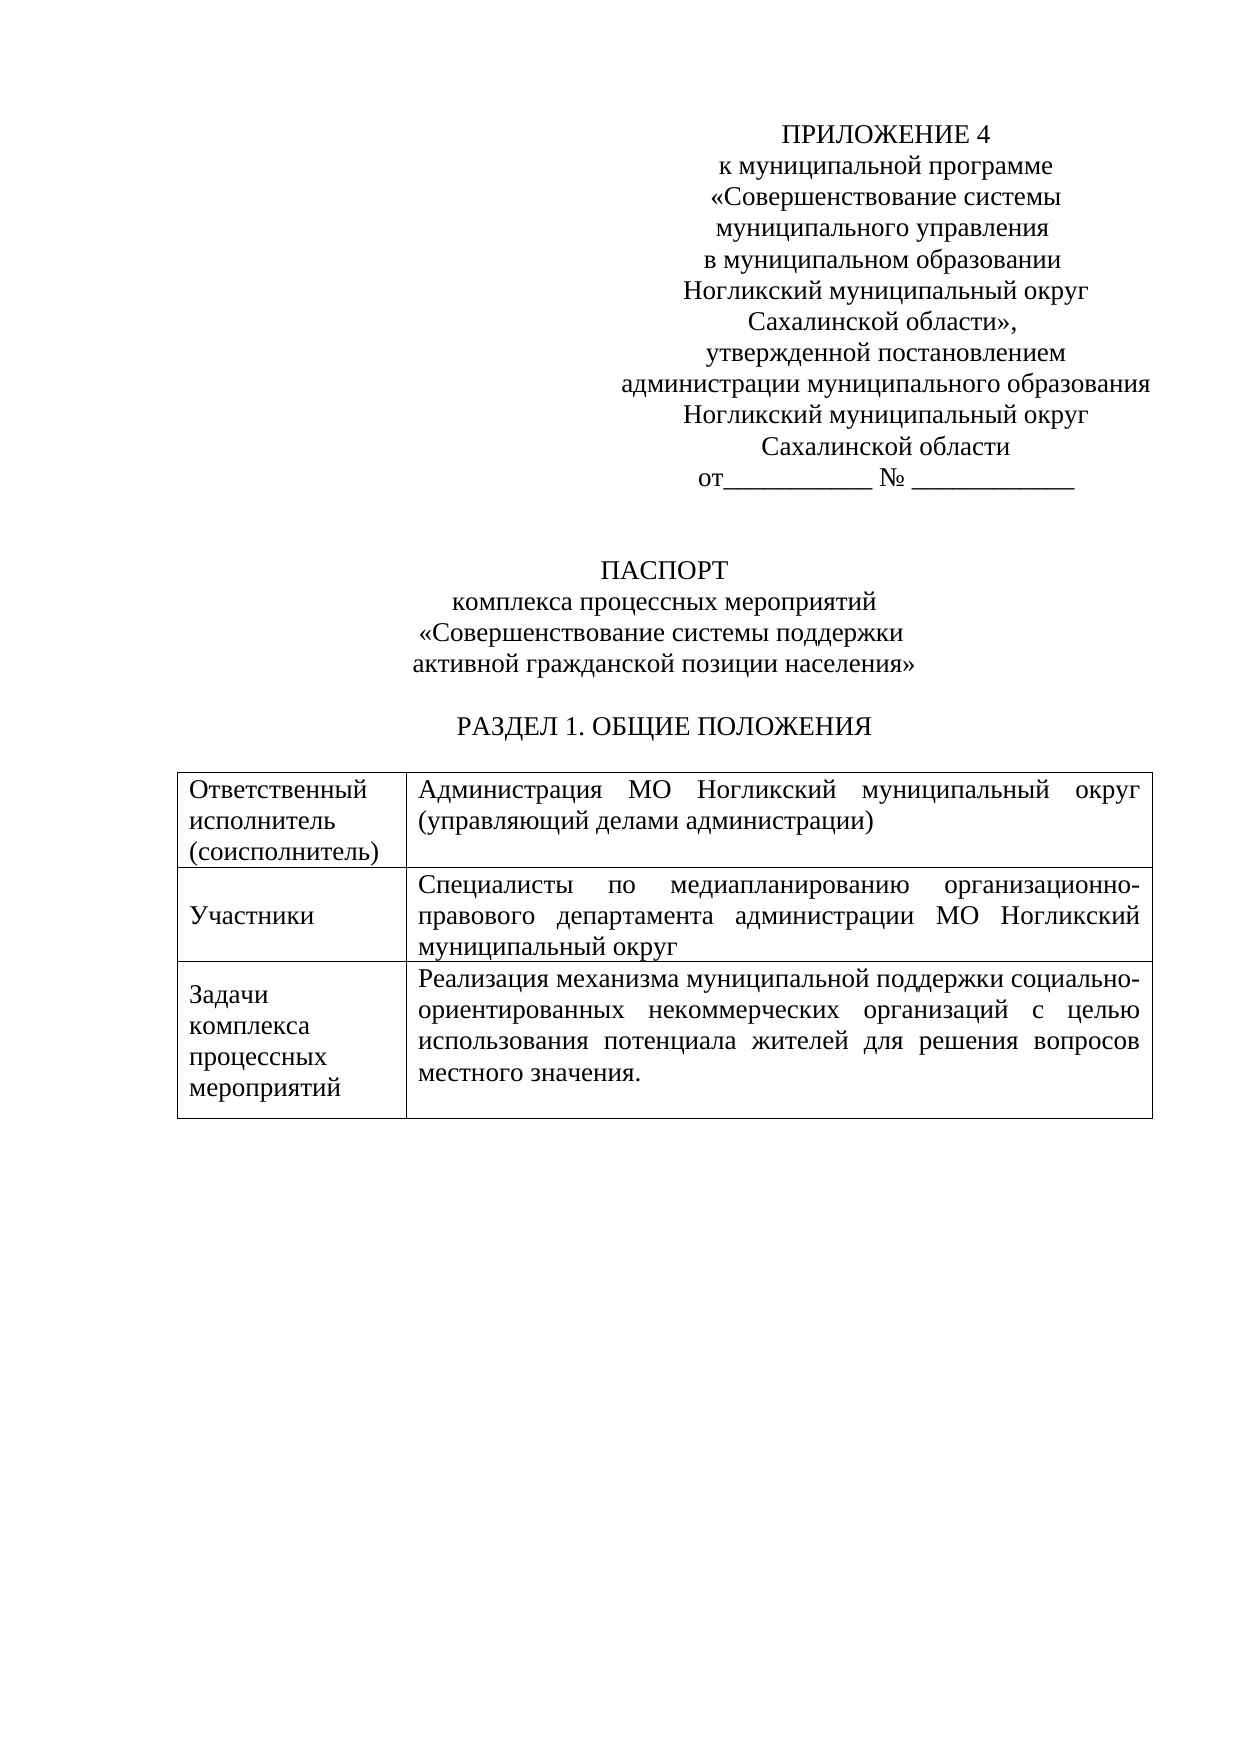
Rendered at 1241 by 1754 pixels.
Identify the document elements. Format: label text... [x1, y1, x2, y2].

table_header Ответственный исполнитель (соисполнитель) [178, 773, 406, 867]
text РАЗДЕЛ 1. ОБЩИЕ ПОЛОЖЕНИЯ [177, 710, 1152, 741]
table_cell Участники [178, 868, 406, 961]
table_header Администрация МО Ногликский муниципальный округ (управляющий делами администрации) [407, 773, 1152, 867]
text ПАСПОРТ [177, 554, 1152, 585]
text комплекса процессных мероприятий [177, 585, 1152, 616]
text ПРИЛОЖЕНИЕ 4 [620, 118, 1152, 149]
table_cell Специалисты по медиапланированию организационно-правового департамента администрации МО Ногликский муниципальный округ [407, 868, 1152, 961]
text от___________ № ____________ [620, 461, 1152, 492]
table_cell Задачи комплекса процессных мероприятий [178, 962, 406, 1118]
text к муниципальной программе «Совершенствование системы муниципального управления в муниципальном образовании Ногликский муниципальный округ Сахалинской области», утвержденной постановлением администрации муниципального образования Ногликский муниципальный округ Сахалинской области [620, 149, 1152, 461]
text «Совершенствование системы поддержки активной гражданской позиции населения» [177, 616, 1152, 679]
table_cell Реализация механизма муниципальной поддержки социально-ориентированных некоммерческих организаций с целью использования потенциала жителей для решения вопросов местного значения. [407, 962, 1152, 1118]
